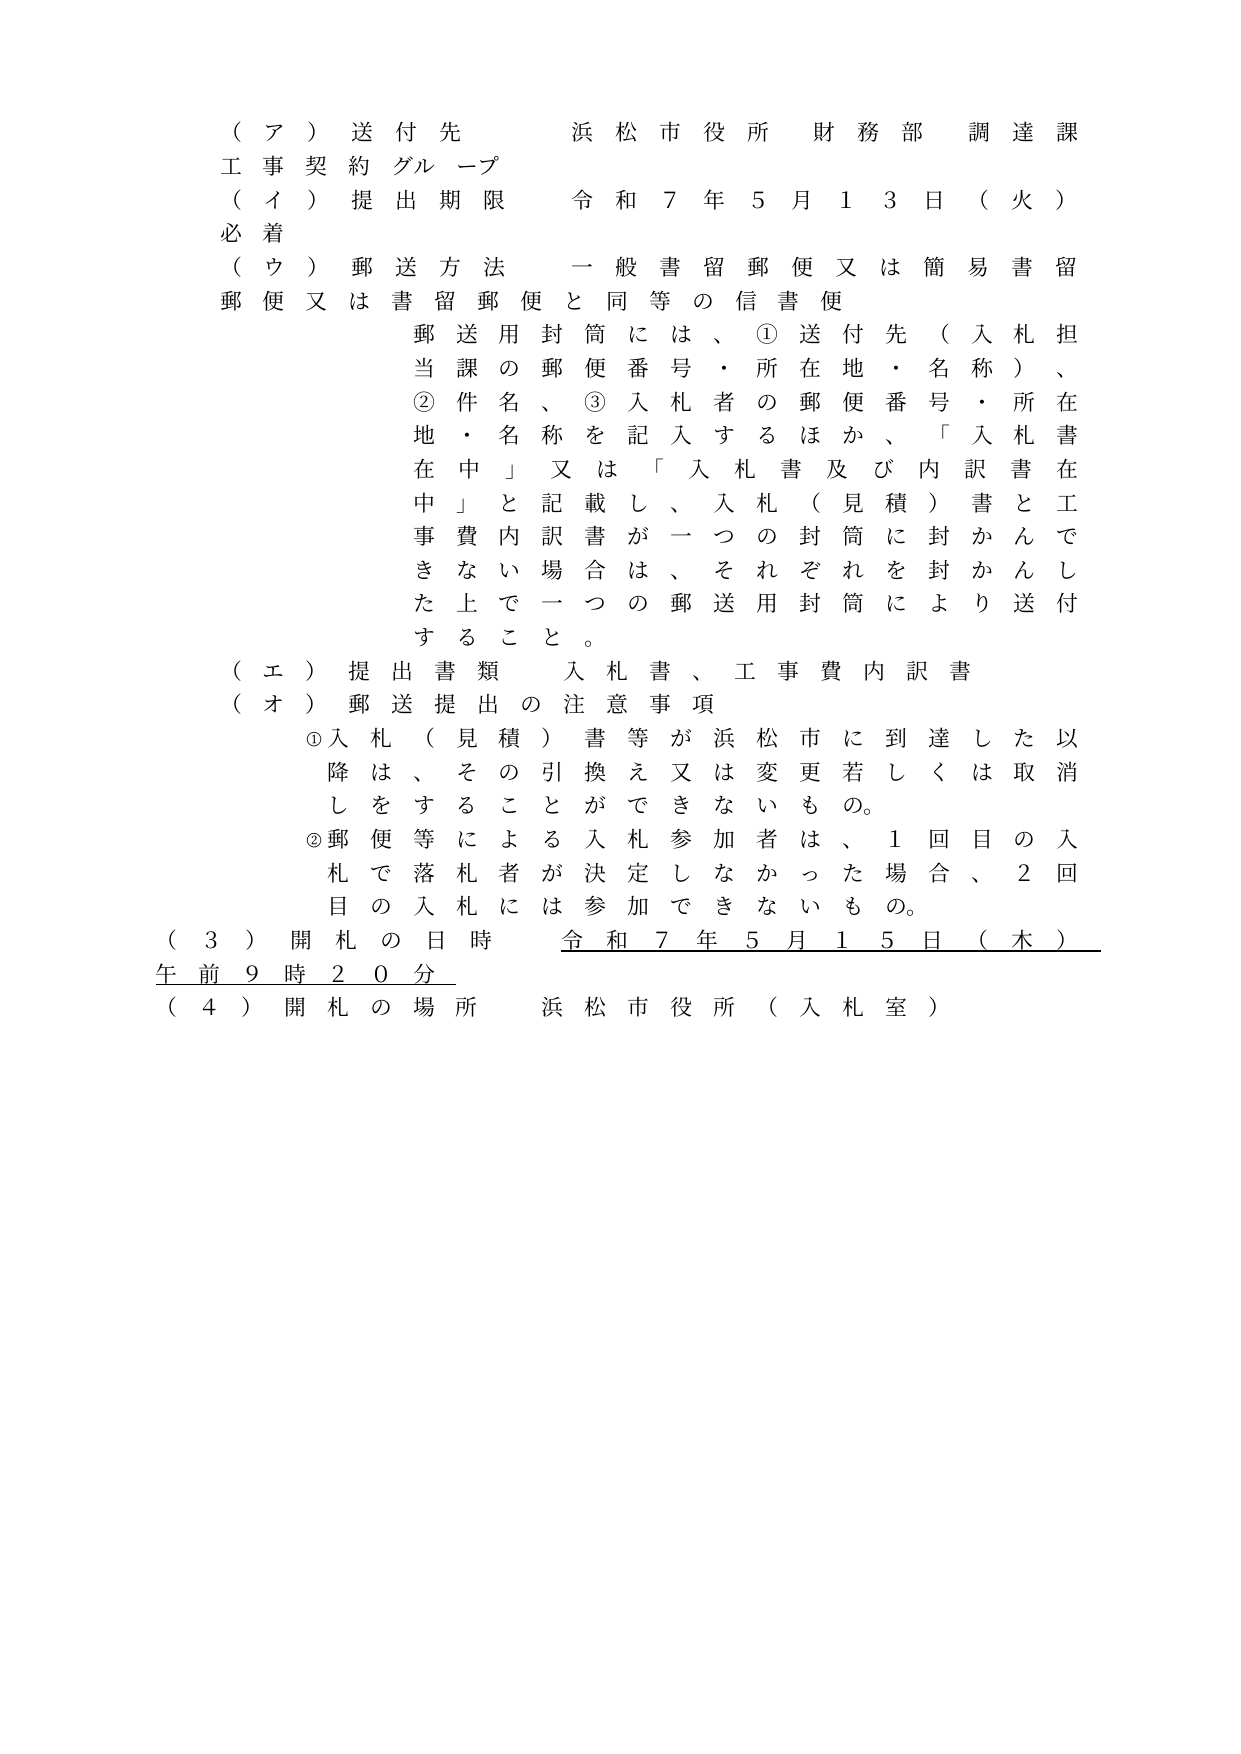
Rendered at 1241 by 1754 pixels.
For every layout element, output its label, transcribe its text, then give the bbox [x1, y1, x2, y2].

text （ア）送付先 浜松市役所 財務部 調達課 工事契約グループ [220, 114, 1099, 182]
text ②郵便等による入札参加者は、１回目の入札で落札者が決定しなかった場合、２回目の入札には参加できないもの。 [284, 821, 1099, 922]
text （ウ）郵送方法 一般書留郵便又は簡易書留郵便又は書留郵便と同等の信書便 [220, 249, 1099, 316]
text （オ）郵送提出の注意事項 [220, 687, 1099, 720]
text 郵送用封筒には、①送付先（入札担当課の郵便番号・所在地・名称）、②件名、③入札者の郵便番号・所在地・名称を記入するほか、「入札書在中」又は「入札書及び内訳書在中」と記載し、入札（見積）書と工事費内訳書が一つの封筒に封かんできない場合は、それぞれを封かんした上で一つの郵送用封筒により送付すること。 [392, 316, 1099, 653]
text ①入札（見積）書等が浜松市に到達した以降は、その引換え又は変更若しくは取消しをすることができないもの。 [284, 720, 1099, 821]
text （４）開札の場所 浜松市役所（入札室） [155, 989, 1099, 1023]
text （エ）提出書類 入札書、工事費内訳書 [220, 653, 1099, 687]
text （イ）提出期限 令和７年５月１３日（火）必着 [220, 182, 1099, 249]
text （３）開札の日時 令和７年５月１５日（木） 午前９時２０分 [155, 922, 1099, 989]
